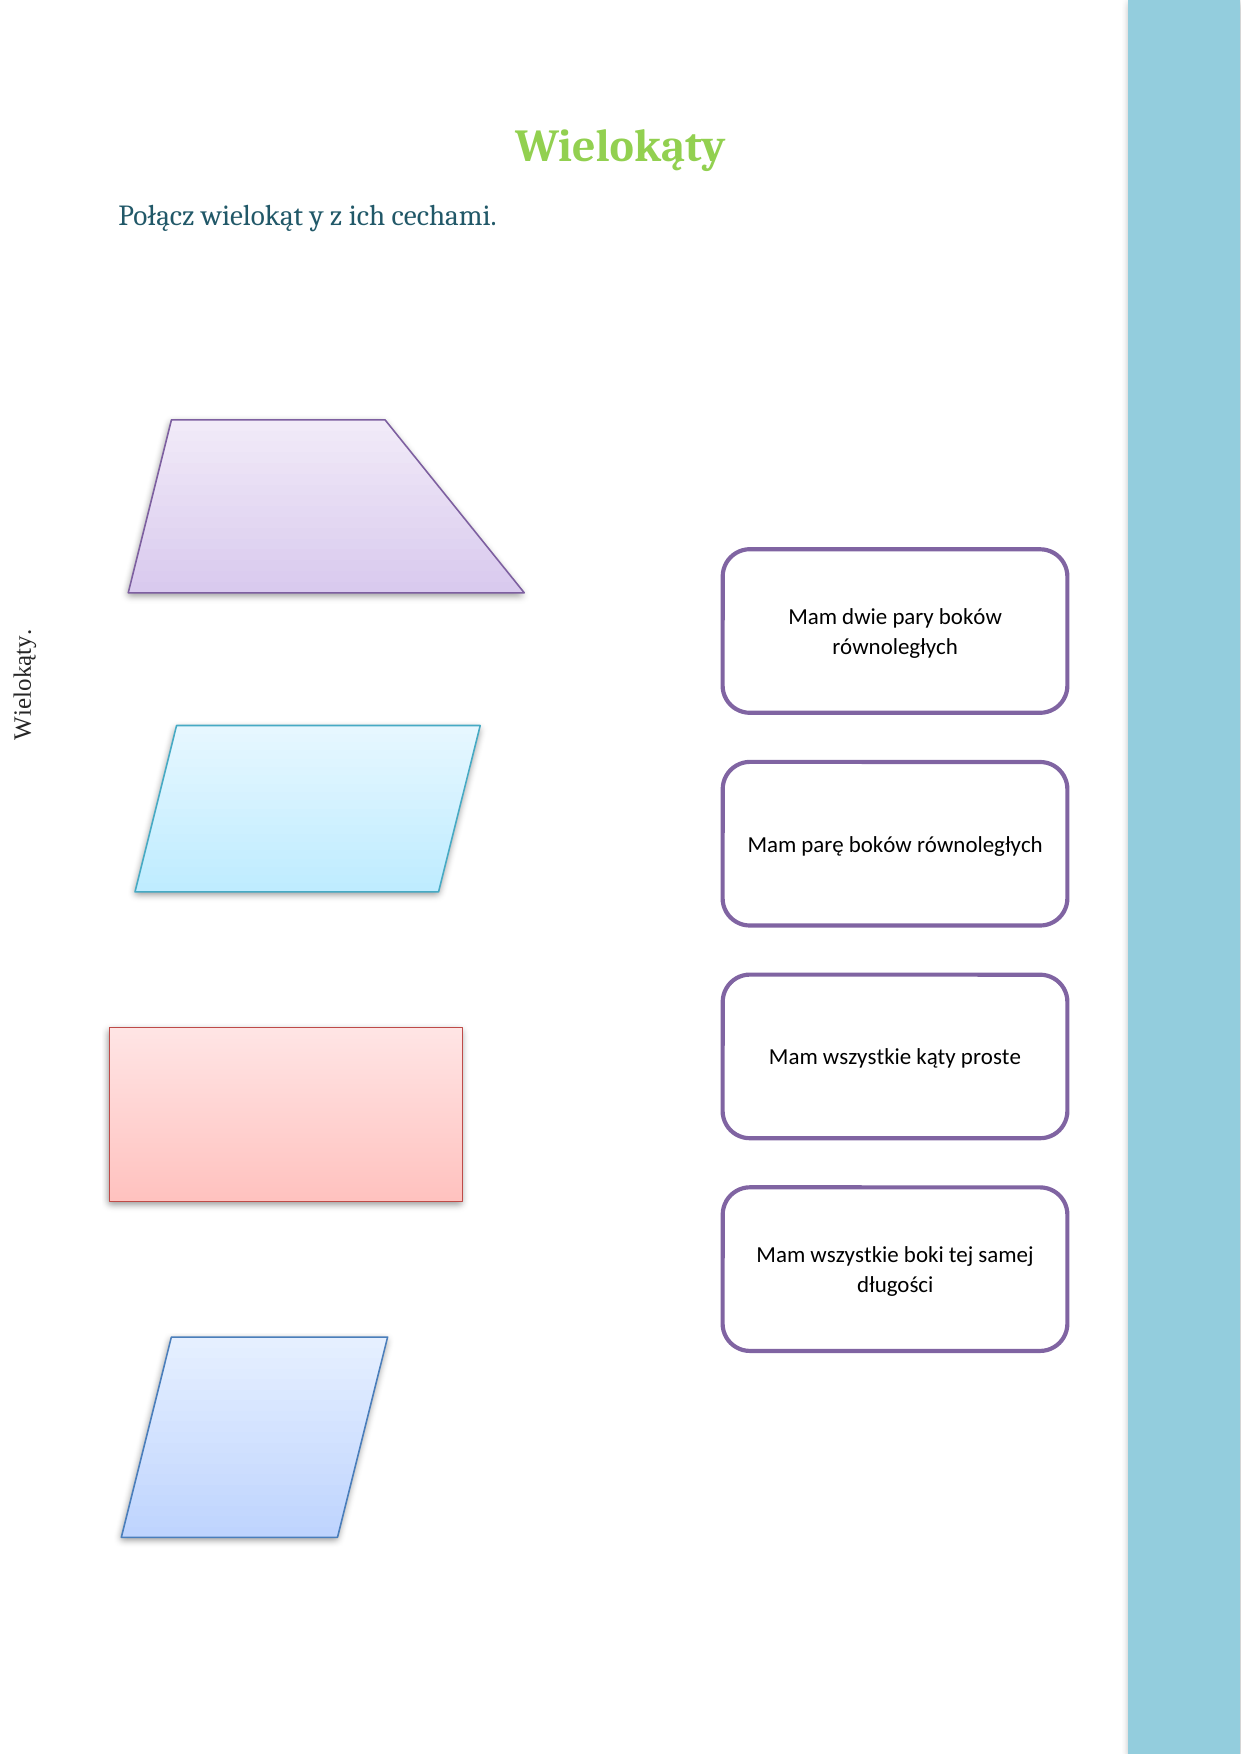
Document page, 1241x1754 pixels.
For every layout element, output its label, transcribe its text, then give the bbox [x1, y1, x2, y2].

title Wielokąty [118, 120, 1122, 172]
title Połącz wielokąt y z ich cechami. [118, 199, 1122, 232]
